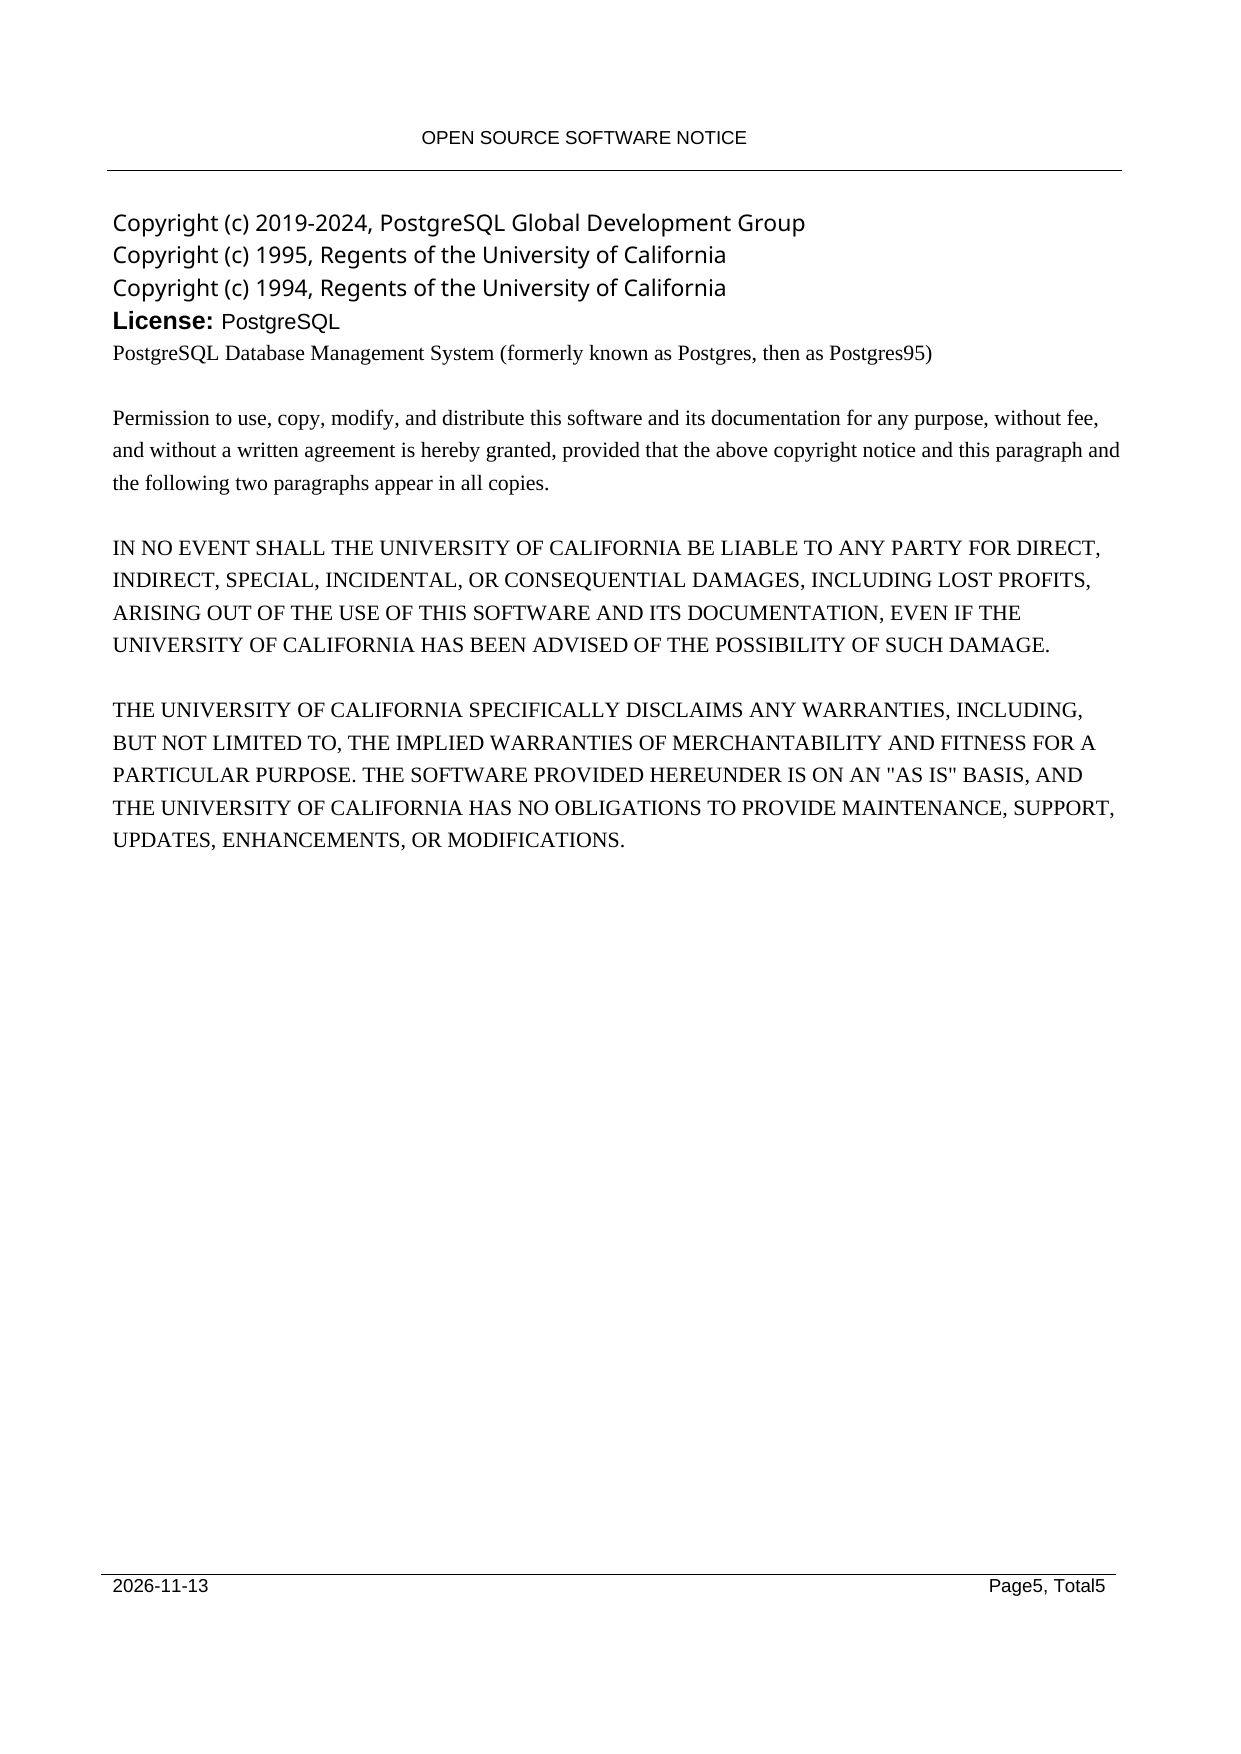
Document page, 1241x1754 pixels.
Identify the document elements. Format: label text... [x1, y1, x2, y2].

text License: PostgreSQL [112, 304, 1128, 336]
text PostgreSQL Database Management System (formerly known as Postgres, then as Postgres95) Permission to use, copy, modify, and distribute this software and its documentation for any purpose, without fee, and without a written agreement is hereby granted, provided that the above copyright notice and this paragraph and the following two paragraphs appear in all copies. IN NO EVENT SHALL THE UNIVERSITY OF CALIFORNIA BE LIABLE TO ANY PARTY FOR DIRECT, INDIRECT, SPECIAL, INCIDENTAL, OR CONSEQUENTIAL DAMAGES, INCLUDING LOST PROFITS, ARISING OUT OF THE USE OF THIS SOFTWARE AND ITS DOCUMENTATION, EVEN IF THE UNIVERSITY OF CALIFORNIA HAS BEEN ADVISED OF THE POSSIBILITY OF SUCH DAMAGE. THE UNIVERSITY OF CALIFORNIA SPECIFICALLY DISCLAIMS ANY WARRANTIES, INCLUDING, BUT NOT LIMITED TO, THE IMPLIED WARRANTIES OF MERCHANTABILITY AND FITNESS FOR A PARTICULAR PURPOSE. THE SOFTWARE PROVIDED HEREUNDER IS ON AN "AS IS" BASIS, AND THE UNIVERSITY OF CALIFORNIA HAS NO OBLIGATIONS TO PROVIDE MAINTENANCE, SUPPORT, UPDATES, ENHANCEMENTS, OR MODIFICATIONS. [112, 336, 1128, 889]
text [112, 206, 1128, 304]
